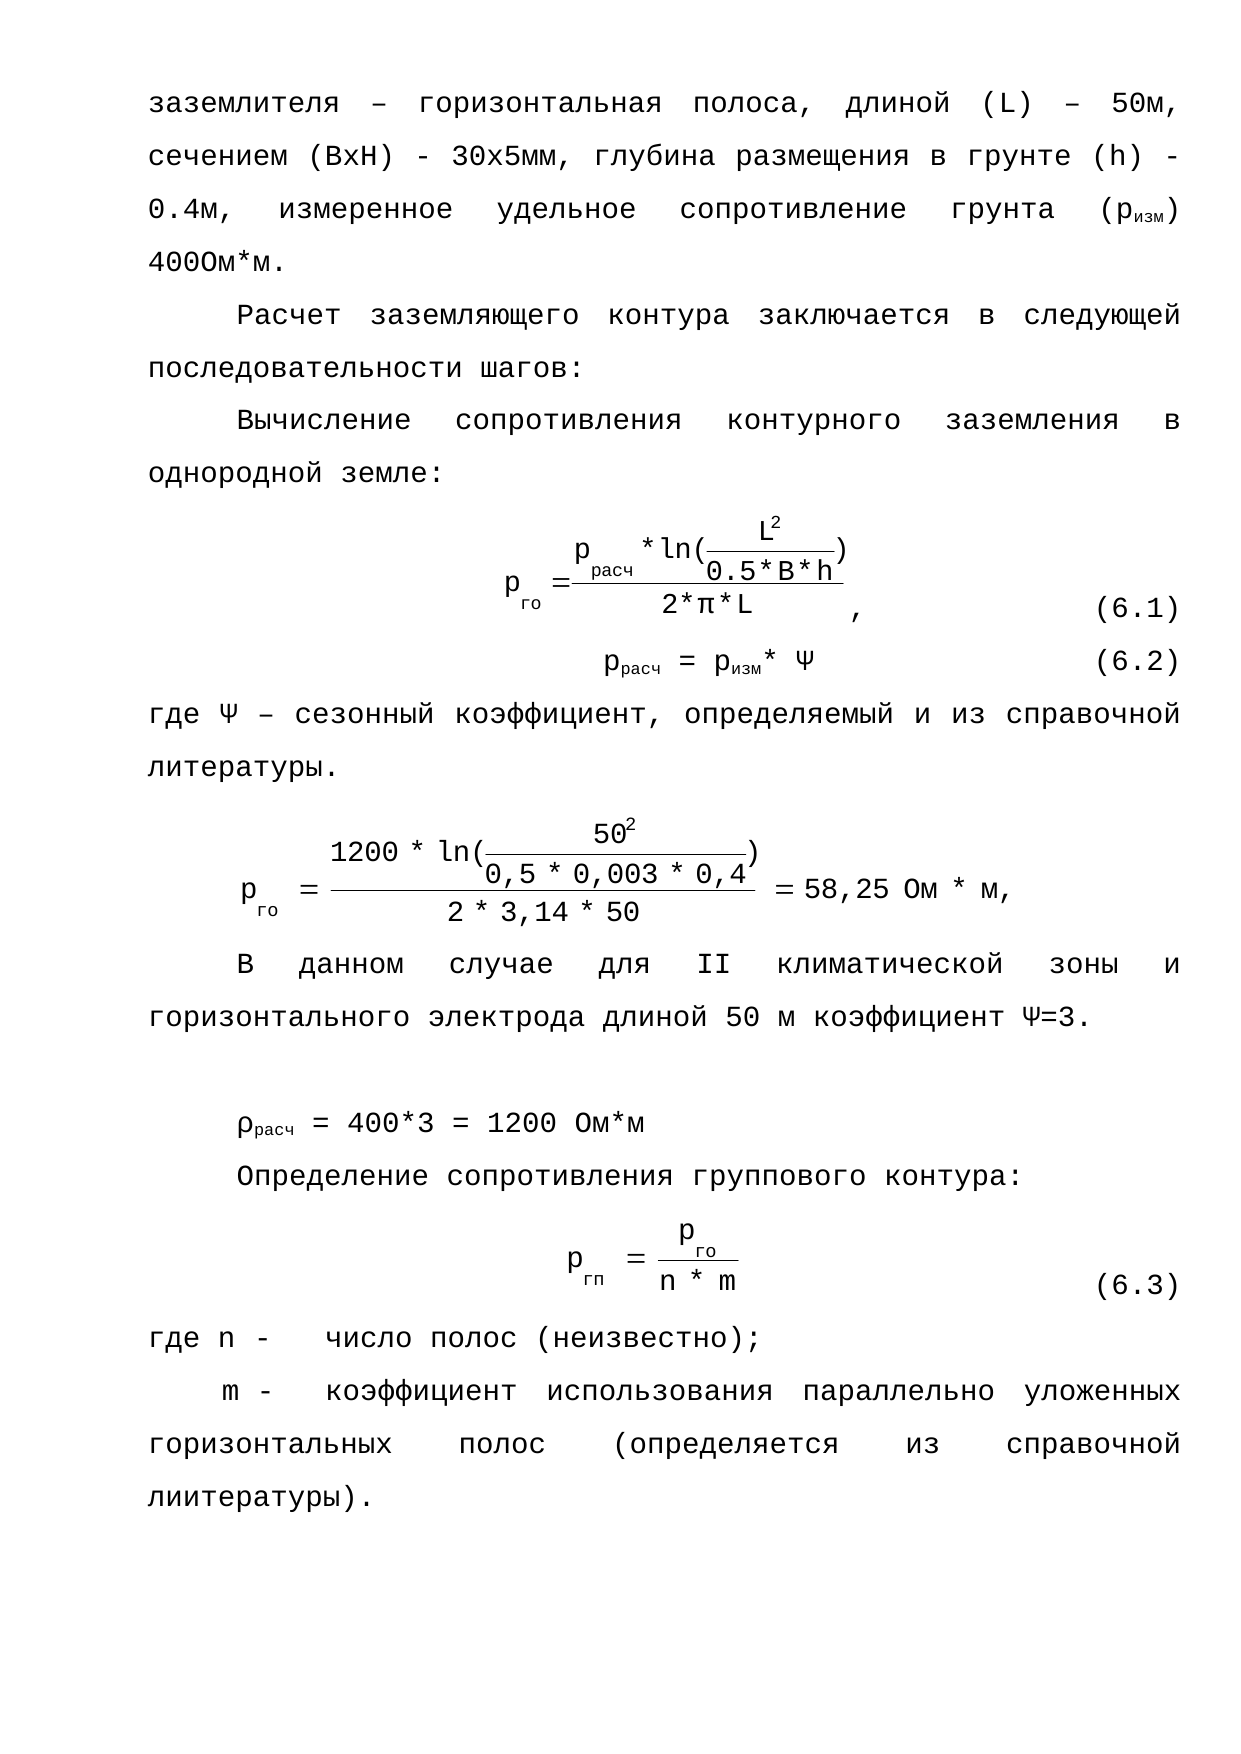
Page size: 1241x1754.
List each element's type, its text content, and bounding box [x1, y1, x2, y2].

text m - коэффициент использования параллельно уложенных горизонтальных полос (определяется из справочной лиитературы). [148, 1376, 1181, 1515]
text Вычисление сопротивления контурного заземления в однородной земле: [148, 406, 1181, 491]
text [148, 89, 1181, 280]
text ррасч = ризм* Ψ (6.2) [148, 646, 1181, 679]
text где Ψ – сезонный коэффициент, определяемый и из справочной литературы. [148, 699, 1181, 785]
text где n - число полос (неизвестно); [148, 1323, 1181, 1356]
text Определение сопротивления группового контура: [148, 1161, 1181, 1194]
text , (6.1) [148, 511, 1181, 626]
text В данном случае для II климатической зоны и горизонтального электрода длиной 50 м коэффициент Ψ=3. [148, 949, 1181, 1035]
text (6.3) [148, 1213, 1181, 1303]
text ρрасч = 400*3 = 1200 Ом*м [148, 1108, 1181, 1141]
text Расчет заземляющего контура заключается в следующей последовательности шагов: [148, 300, 1181, 386]
